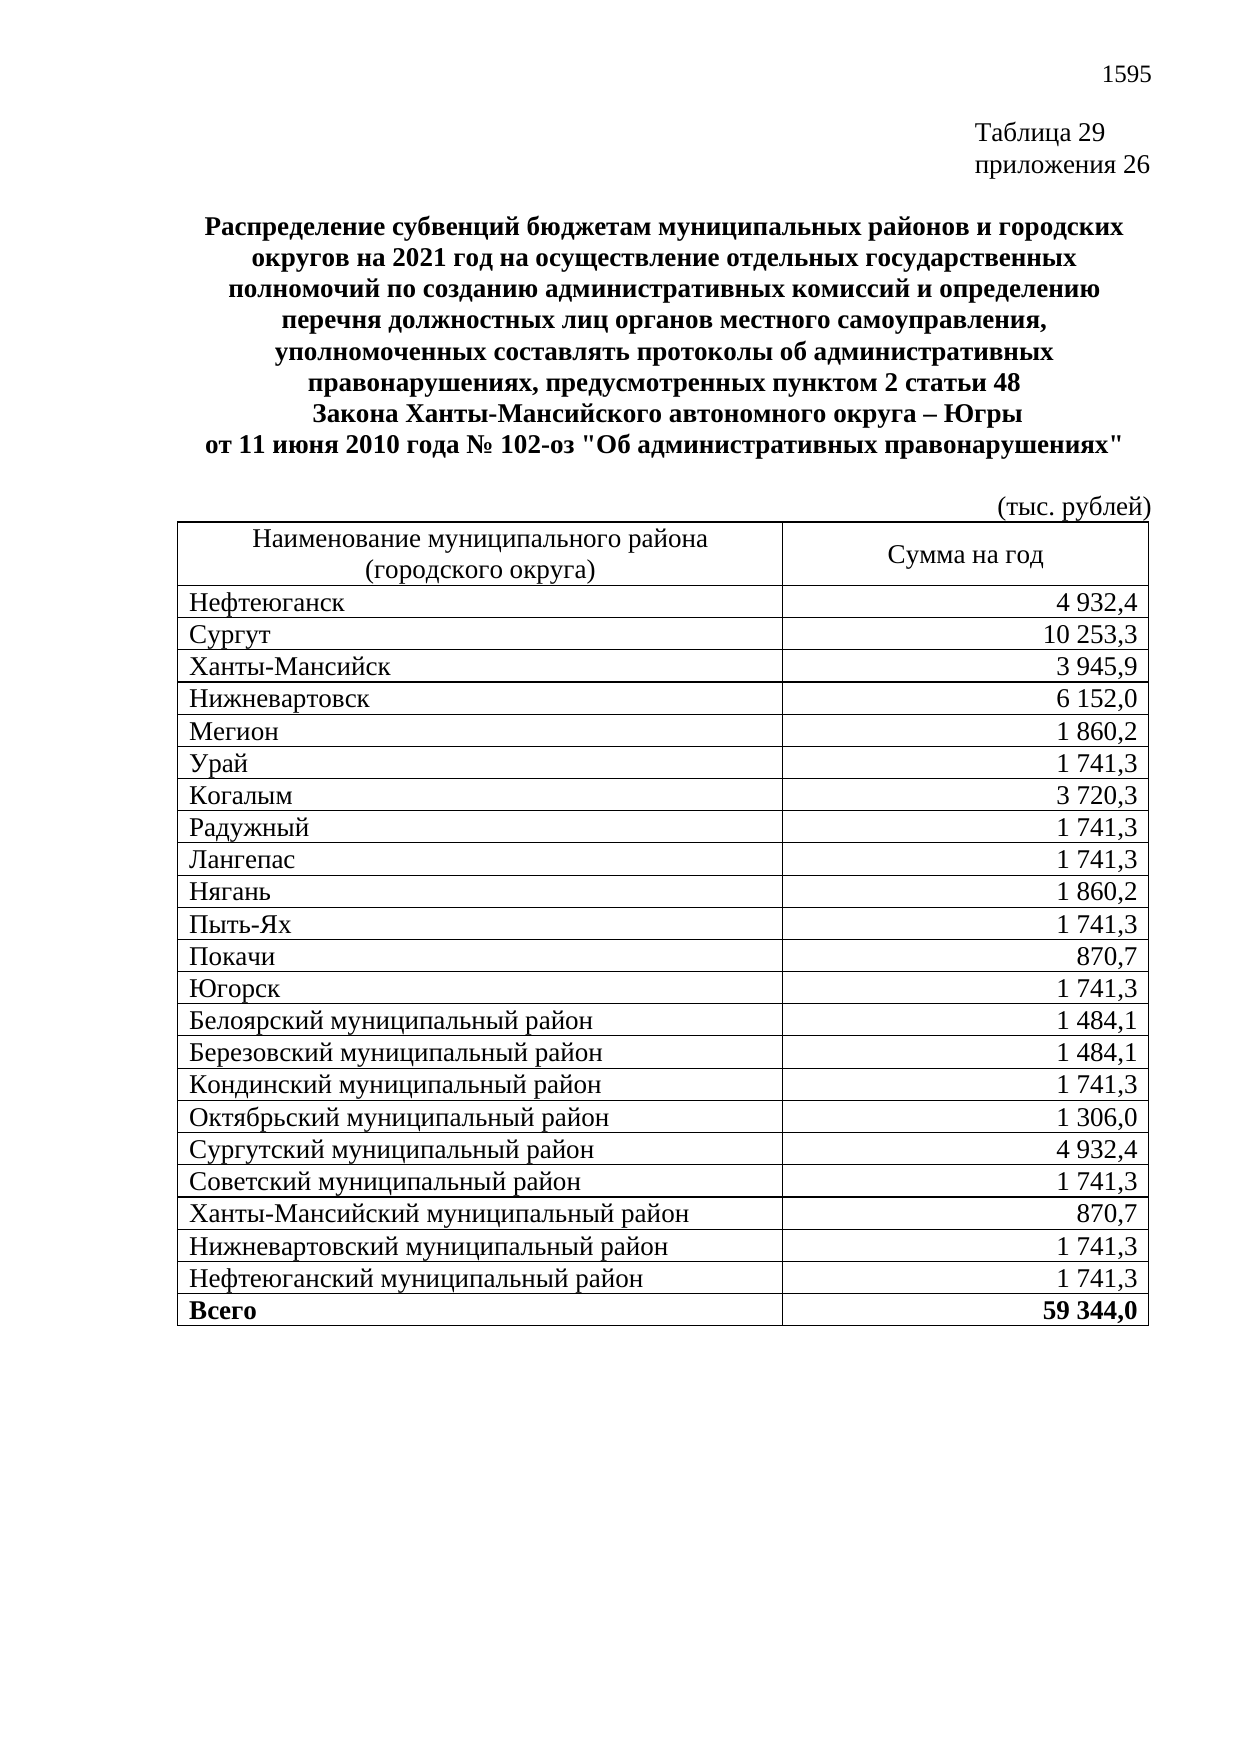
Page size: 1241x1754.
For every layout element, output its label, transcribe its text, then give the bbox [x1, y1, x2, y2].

table_cell 1 741,3 [783, 1230, 1148, 1261]
table_cell Ханты-Мансийский муниципальный район [178, 1198, 782, 1228]
table_cell Урай [178, 747, 782, 778]
text Распределение субвенций бюджетам муниципальных районов и городских округов на 2021 год на осуществление отдельных государственных полномочий по созданию административных комиссий и определению перечня должностных лиц органов местного самоуправления, уполномоченных составлять протоколы об административных правонарушениях, предусмотренных пунктом 2 статьи 48 [177, 210, 1152, 397]
table_cell Белоярский муниципальный район [178, 1004, 782, 1035]
table_cell Мегион [178, 715, 782, 746]
table_cell Сургут [178, 618, 782, 649]
table_cell 10 253,3 [783, 618, 1148, 649]
table_cell Березовский муниципальный район [178, 1036, 782, 1068]
table_cell Нижневартовск [178, 683, 782, 713]
table_cell 1 484,1 [783, 1036, 1148, 1068]
table_cell 3 945,9 [783, 650, 1148, 681]
table_cell 1 306,0 [783, 1101, 1148, 1132]
table_header Сумма на год [783, 523, 1148, 585]
table_cell Кондинский муниципальный район [178, 1069, 782, 1100]
table_cell 6 152,0 [783, 683, 1148, 713]
table_cell 1 741,3 [783, 1165, 1148, 1196]
table_cell Радужный [178, 811, 782, 842]
table_cell 1 741,3 [783, 1069, 1148, 1100]
table_cell Ханты-Мансийск [178, 650, 782, 681]
table_cell 1 484,1 [783, 1004, 1148, 1035]
table_cell 4 932,4 [783, 586, 1148, 617]
text от 11 июня 2010 года № 102-оз "Об административных правонарушениях" [177, 428, 1152, 459]
table_cell Югорск [178, 972, 782, 1003]
table_cell Советский муниципальный район [178, 1165, 782, 1196]
text приложения 26 [974, 148, 1152, 179]
table_cell Нефтеюганск [178, 586, 782, 617]
text Закона Ханты-Мансийского автономного округа – Югры [177, 397, 1152, 428]
table_cell Октябрьский муниципальный район [178, 1101, 782, 1132]
table_cell 4 932,4 [783, 1133, 1148, 1164]
table_cell 1 741,3 [783, 747, 1148, 778]
table_cell 3 720,3 [783, 779, 1148, 810]
table_cell 1 741,3 [783, 972, 1148, 1003]
table_cell Нижневартовский муниципальный район [178, 1230, 782, 1261]
table_cell Пыть-Ях [178, 908, 782, 939]
table_cell 870,7 [783, 940, 1148, 971]
table_cell Всего [178, 1294, 782, 1325]
table_header Наименование муниципального района (городского округа) [178, 523, 782, 585]
table_cell 59 344,0 [783, 1294, 1148, 1325]
table_cell 1 860,2 [783, 876, 1148, 907]
table_cell Нефтеюганский муниципальный район [178, 1262, 782, 1293]
table_cell Нягань [178, 876, 782, 907]
text Таблица 29 [974, 117, 1152, 148]
table_cell Покачи [178, 940, 782, 971]
table_cell 1 860,2 [783, 715, 1148, 746]
text (тыс. рублей) [177, 490, 1152, 521]
table_cell 1 741,3 [783, 1262, 1148, 1293]
table_cell Лангепас [178, 843, 782, 874]
table_cell 870,7 [783, 1198, 1148, 1228]
table_cell 1 741,3 [783, 908, 1148, 939]
table_cell Когалым [178, 779, 782, 810]
table_cell 1 741,3 [783, 843, 1148, 874]
table_cell Сургутский муниципальный район [178, 1133, 782, 1164]
table_cell 1 741,3 [783, 811, 1148, 842]
